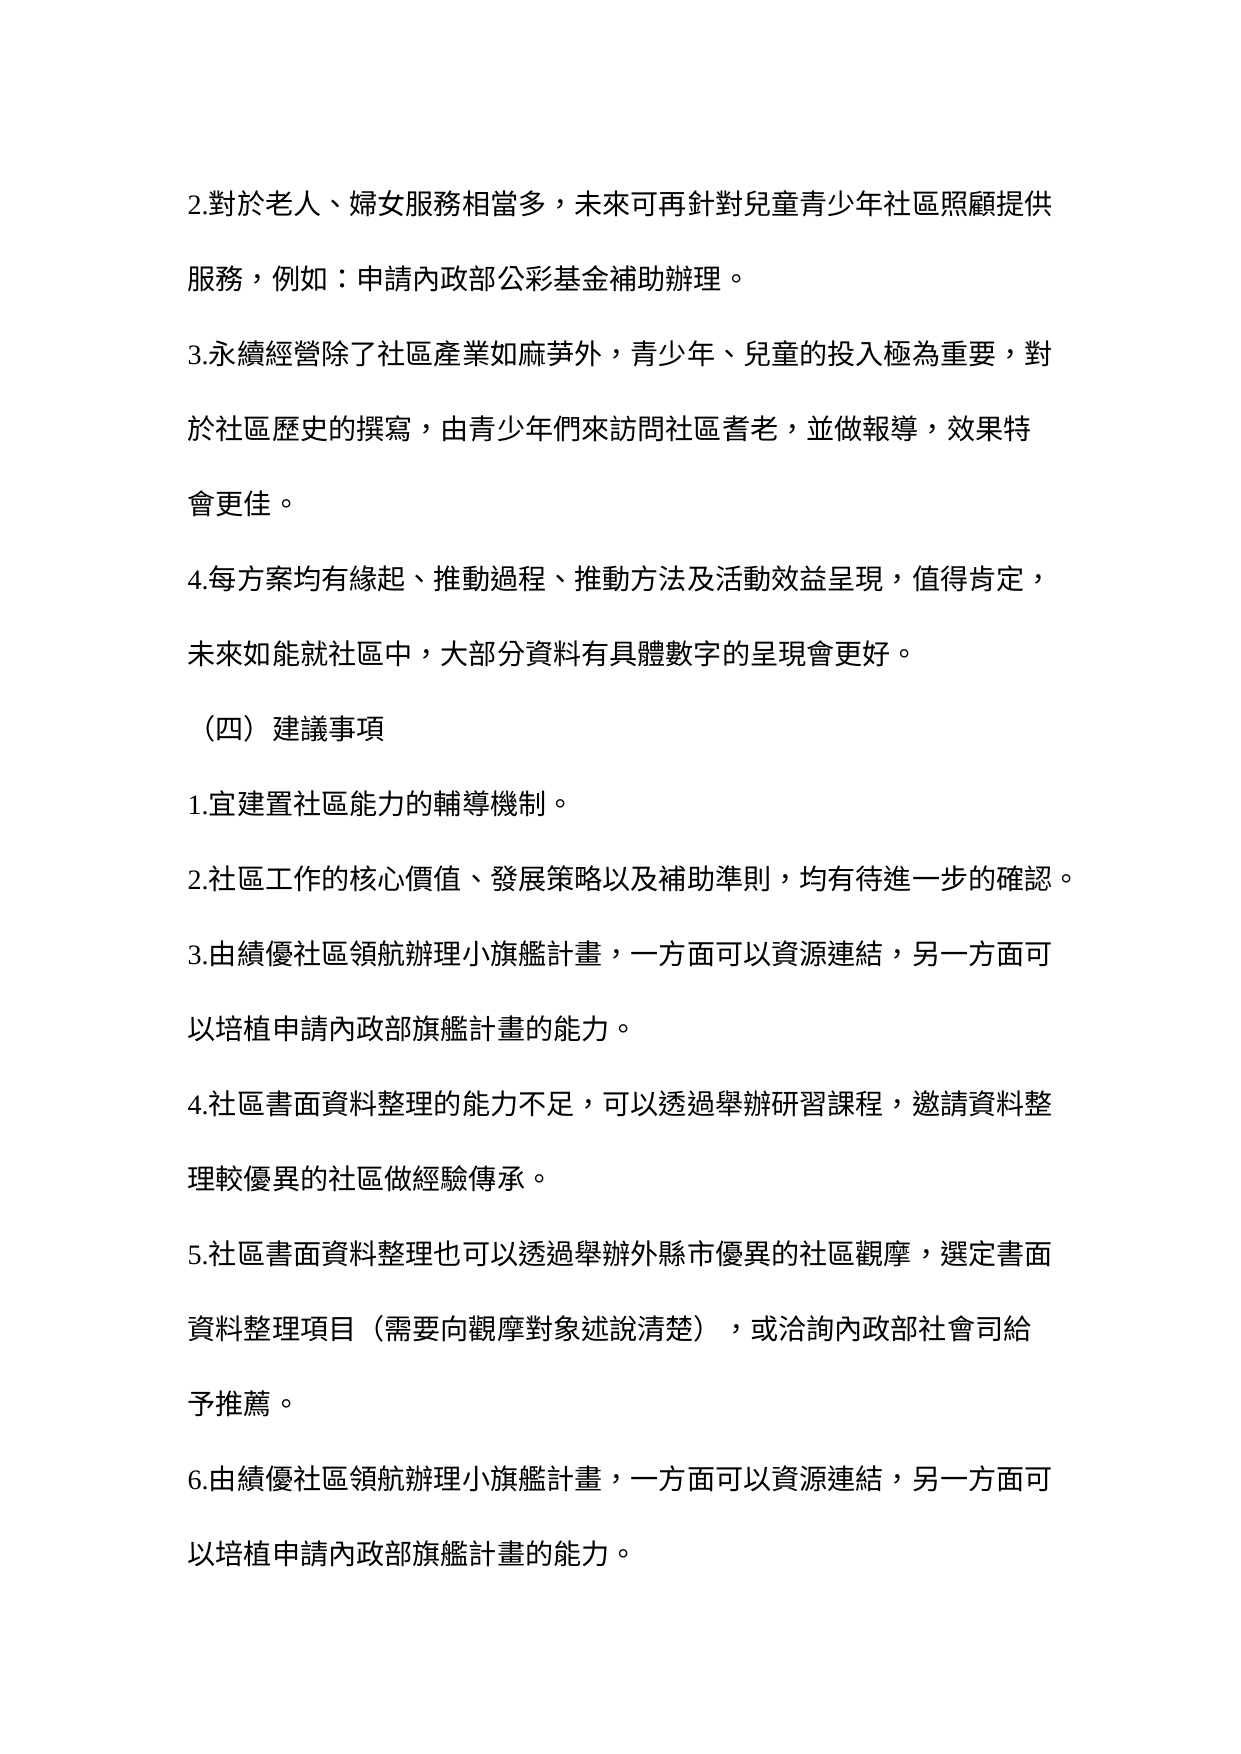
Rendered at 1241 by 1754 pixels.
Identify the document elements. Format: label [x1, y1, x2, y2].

text [187, 164, 1053, 1589]
